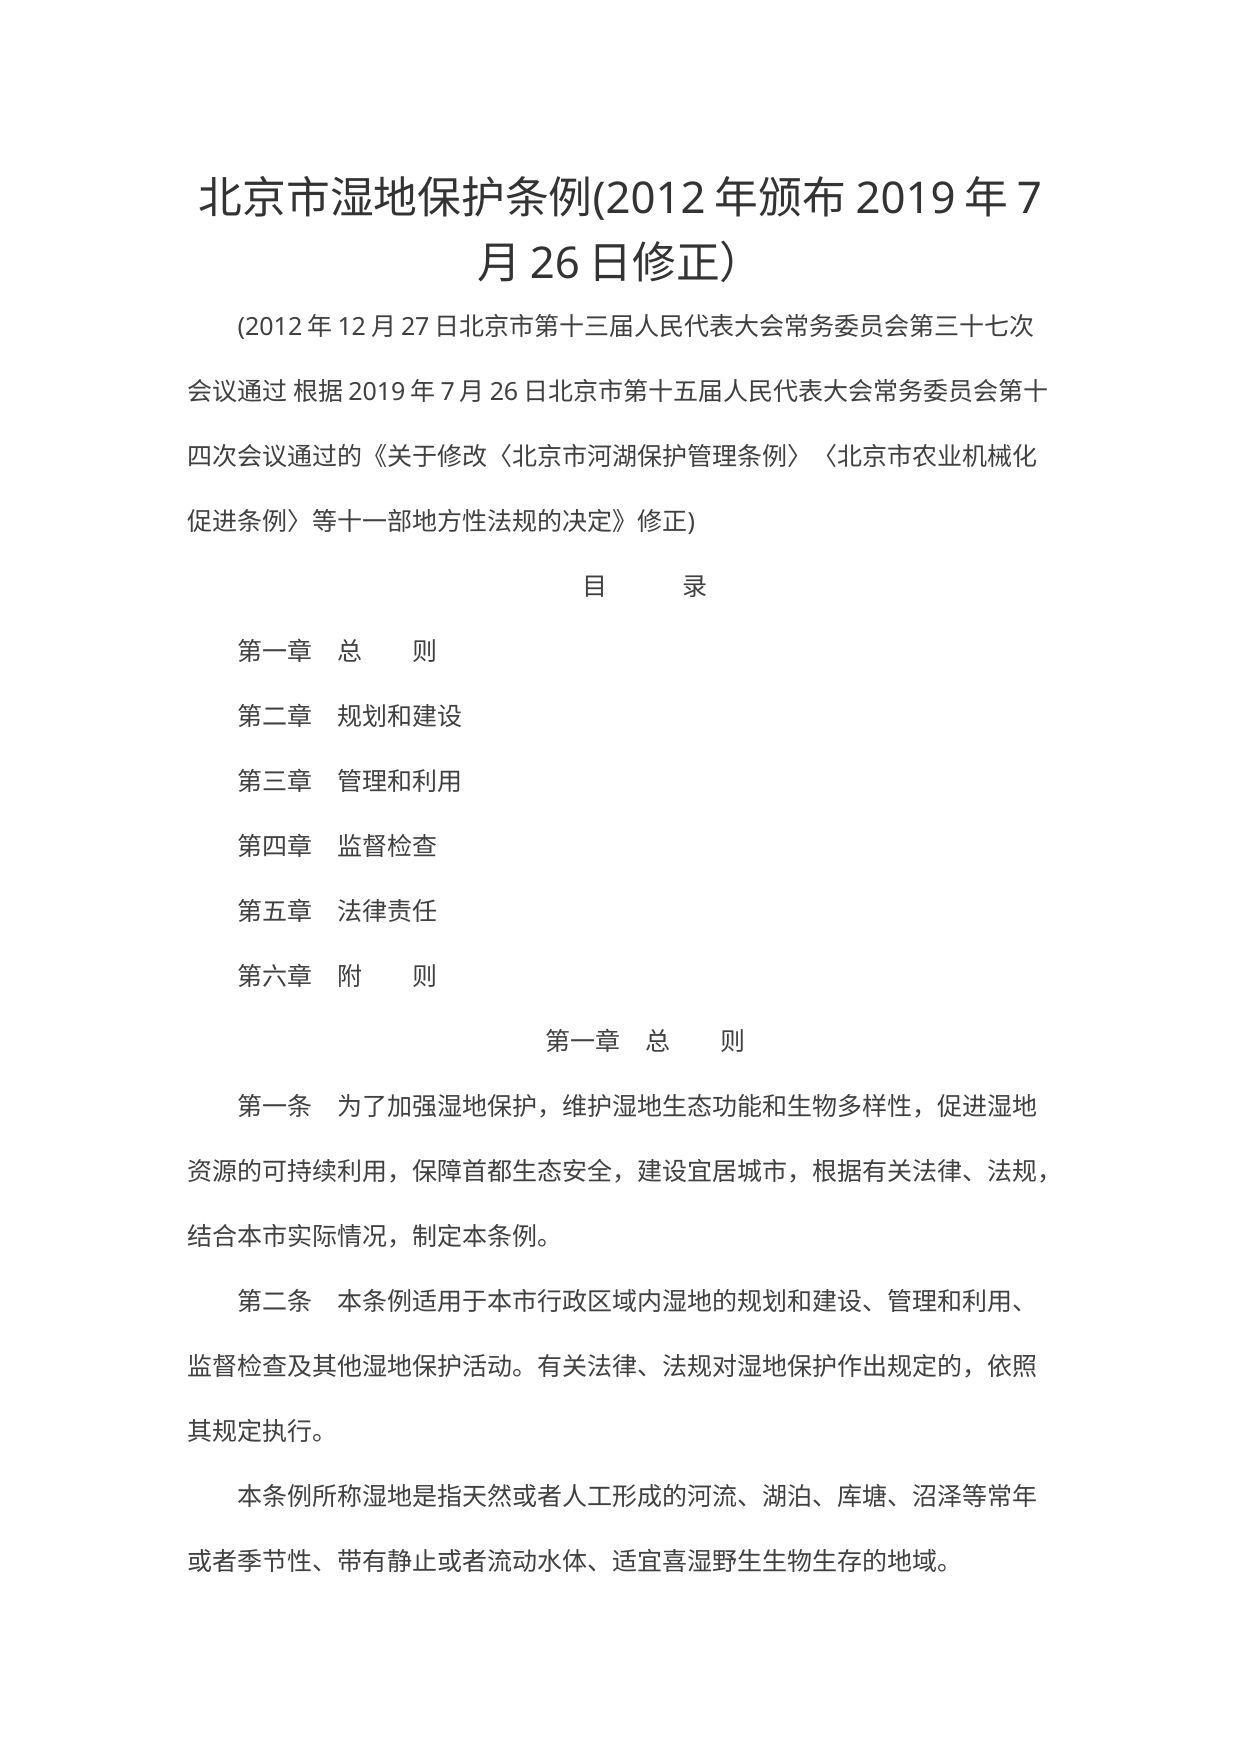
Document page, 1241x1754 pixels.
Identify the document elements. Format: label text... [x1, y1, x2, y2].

text 第三章 管理和利用 [187, 747, 1053, 812]
text 第六章 附 则 [187, 942, 1053, 1007]
text 第二条 本条例适用于本市行政区域内湿地的规划和建设、管理和利用、监督检查及其他湿地保护活动。有关法律、法规对湿地保护作出规定的，依照其规定执行。 [187, 1267, 1053, 1462]
text 第四章 监督检查 [187, 812, 1053, 877]
text 第五章 法律责任 [187, 877, 1053, 942]
text 目 录 [187, 552, 1053, 617]
text 第一章 总 则 [187, 617, 1053, 682]
text (2012年12月27日北京市第十三届人民代表大会常务委员会第三十七次会议通过 根据2019年7月26日北京市第十五届人民代表大会常务委员会第十四次会议通过的《关于修改〈北京市河湖保护管理条例〉〈北京市农业机械化促进条例〉等十一部地方性法规的决定》修正) [187, 292, 1053, 552]
text 第二章 规划和建设 [187, 682, 1053, 747]
text 北京市湿地保护条例(2012年颁布 2019年7月26日修正） [187, 162, 1053, 292]
text 第一条 为了加强湿地保护，维护湿地生态功能和生物多样性，促进湿地资源的可持续利用，保障首都生态安全，建设宜居城市，根据有关法律、法规，结合本市实际情况，制定本条例。 [187, 1072, 1053, 1267]
text 本条例所称湿地是指天然或者人工形成的河流、湖泊、库塘、沼泽等常年或者季节性、带有静止或者流动水体、适宜喜湿野生生物生存的地域。 [187, 1462, 1053, 1592]
text 第一章 总 则 [187, 1007, 1053, 1072]
